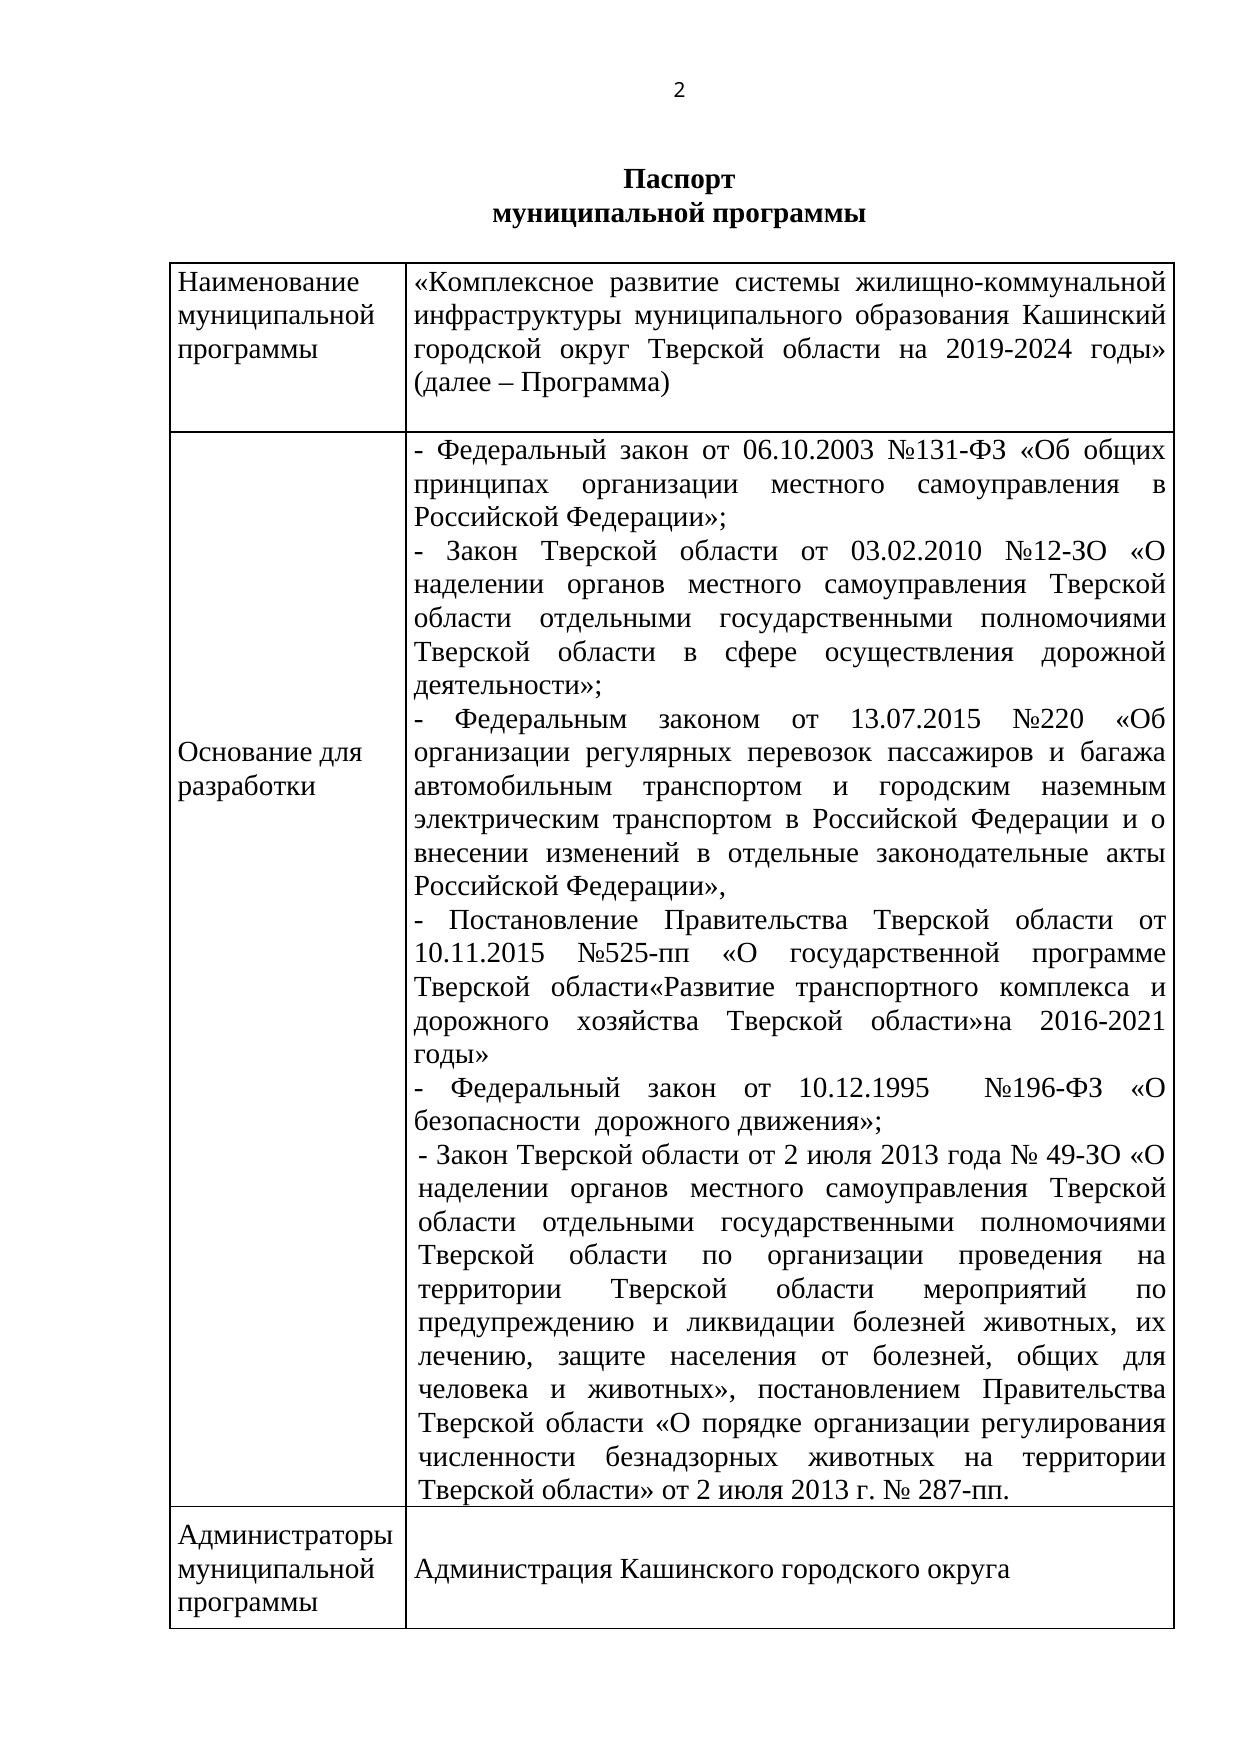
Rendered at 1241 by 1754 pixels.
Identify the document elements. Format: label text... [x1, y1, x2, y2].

table_cell Администрация Кашинского городского округа [407, 1507, 1173, 1628]
text Паспорт [177, 161, 1181, 195]
table_cell Основание для разработки [171, 433, 405, 1506]
text муниципальной программы [177, 195, 1181, 228]
table_header «Комплексное развитие системы жилищно-коммунальной инфраструктуры муниципального образования Кашинский городской округ Тверской области на 2019-2024 годы» (далее – Программа) [407, 264, 1173, 431]
table_cell - Федеральный закон от 06.10.2003 №131-ФЗ «Об общих принципах организации местного самоуправления в Российской Федерации»; - Закон Тверской области от 03.02.2010 №12-ЗО «О наделении органов местного самоуправления Тверской области отдельными государственными полномочиями Тверской области в сфере осуществления дорожной деятельности»; - Федеральным законом от 13.07.2015 №220 «Об организации регулярных перевозок пассажиров и багажа автомобильным транспортом и городским наземным электрическим транспортом в Российской Федерации и о внесении изменений в отдельные законодательные акты Российской Федерации», - Постановление Правительства Тверской области от 10.11.2015 №525-пп «О государственной программе Тверской области«Развитие транспортного комплекса и дорожного хозяйства Тверской области»на 2016-2021 годы» - Федеральный закон от 10.12.1995 №196-ФЗ «О безопасности дорожного движения»; - Закон Тверской области от 2 июля 2013 года № 49-ЗО «О наделении органов местного самоуправления Тверской области отдельными государственными полномочиями Тверской области по организации проведения на территории Тверской области мероприятий по предупреждению и ликвидации болезней животных, их лечению, защите населения от болезней, общих для человека и животных», постановлением Правительства Тверской области «О порядке организации регулирования численности безнадзорных животных на территории Тверской области» от 2 июля 2013 г. № 287-пп. [407, 433, 1173, 1506]
table_cell Администраторы муниципальной программы [171, 1507, 405, 1628]
table_header Наименование муниципальной программы [171, 264, 405, 431]
